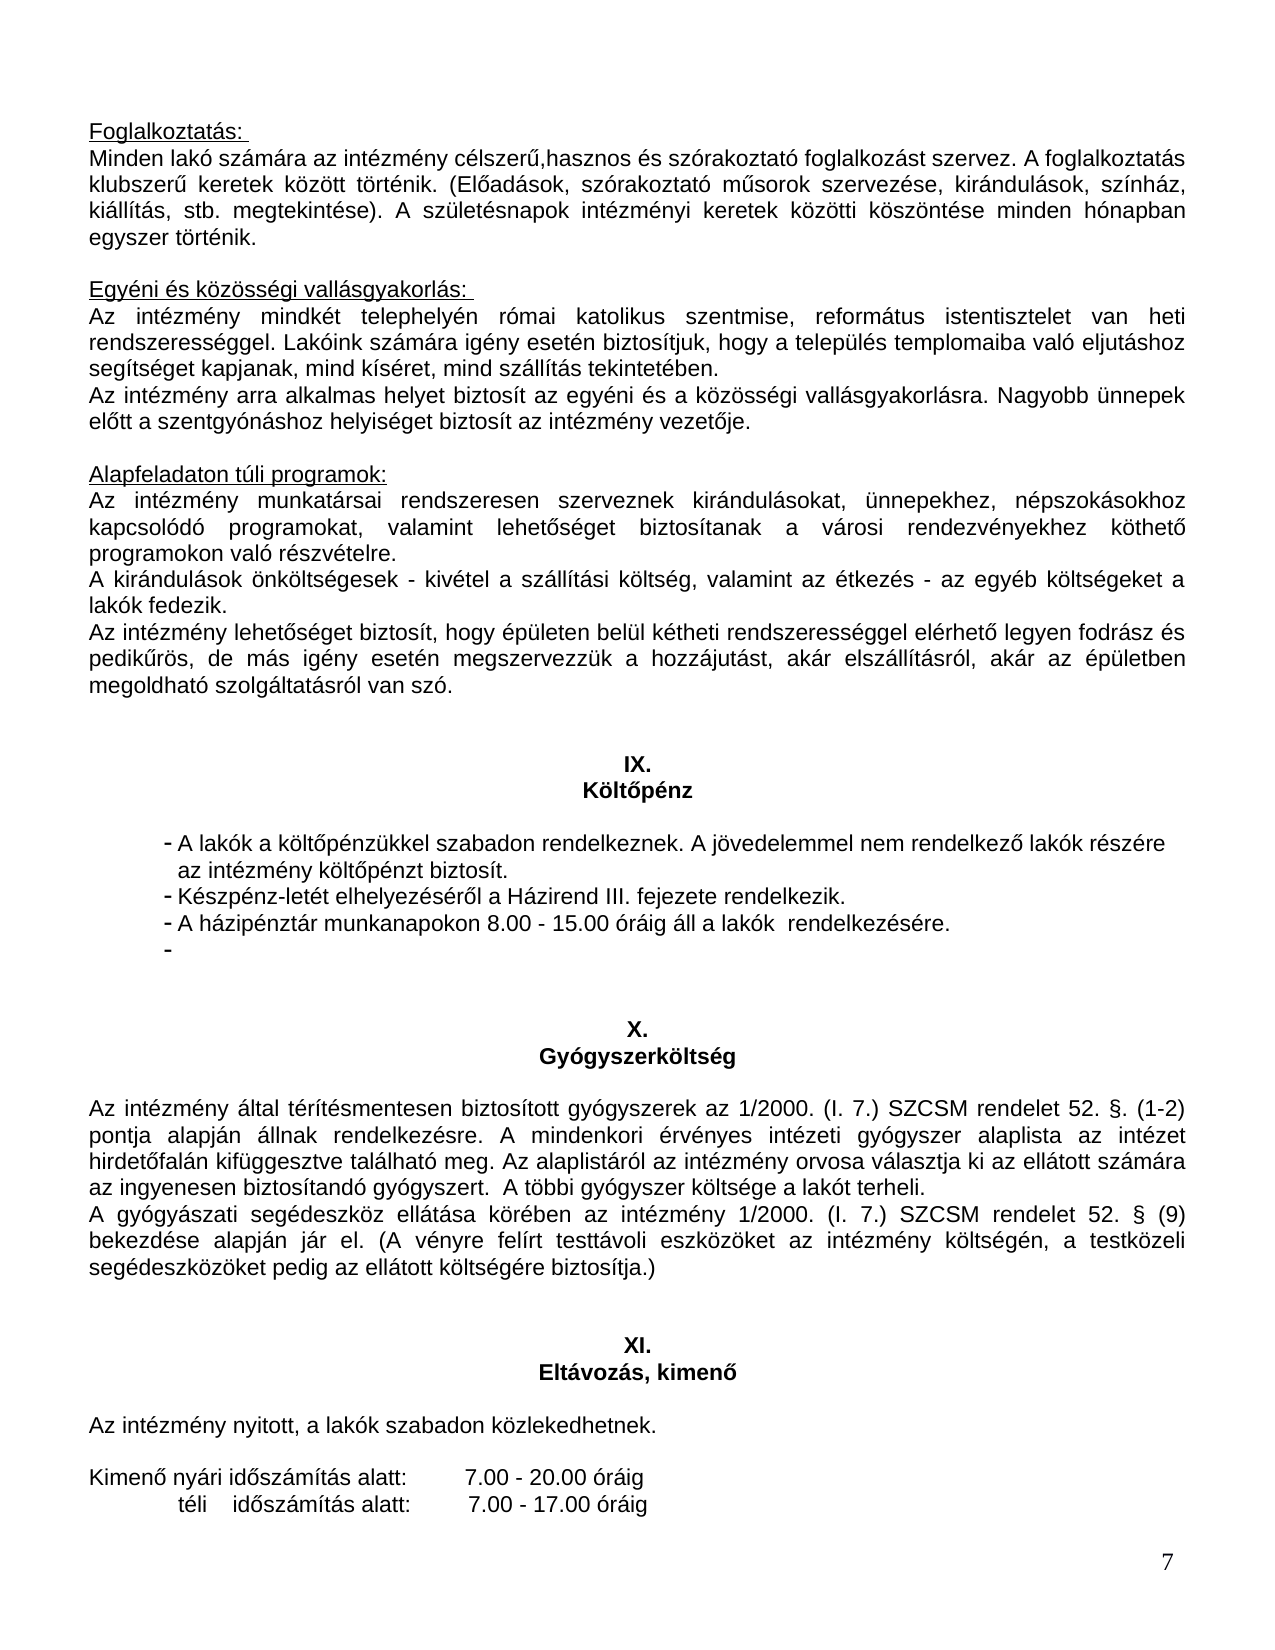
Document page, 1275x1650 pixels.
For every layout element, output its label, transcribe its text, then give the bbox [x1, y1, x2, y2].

text A kirándulások önköltségesek - kivétel a szállítási költség, valamint az étkezés - az egyéb költségeket a lakók fedezik. [89, 566, 1186, 619]
text A gyógyászati segédeszköz ellátása körében az intézmény 1/2000. (I. 7.) SZCSM rendelet 52. § (9) bekezdése alapján jár el. (A vényre felírt testtávoli eszközöket az intézmény költségén, a testközeli segédeszközöket pedig az ellátott költségére biztosítja.) [89, 1201, 1186, 1280]
list A lakók a költőpénzükkel szabadon rendelkeznek. A jövedelemmel nem rendelkező lakók részére az intézmény költőpénzt biztosít. [164, 830, 1186, 883]
text Az intézmény mindkét telephelyén római katolikus szentmise, református istentisztelet van heti rendszerességgel. Lakóink számára igény esetén biztosítjuk, hogy a település templomaiba való eljutáshoz segítséget kapjanak, mind kíséret, mind szállítás tekintetében. [89, 303, 1186, 382]
text Foglalkoztatás: [89, 118, 1186, 144]
text Az intézmény lehetőséget biztosít, hogy épületen belül kétheti rendszerességgel elérhető legyen fodrász és pedikűrös, de más igény esetén megszervezzük a hozzájutást, akár elszállításról, akár az épületben megoldható szolgáltatásról van szó. [89, 619, 1186, 698]
text Kimenő nyári időszámítás alatt: 7.00 - 20.00 óráig [89, 1464, 1186, 1491]
text Egyéni és közösségi vallásgyakorlás: [89, 276, 1186, 303]
text IX. [89, 751, 1186, 777]
text Költőpénz [89, 777, 1186, 803]
list A házipénztár munkanapokon 8.00 - 15.00 óráig áll a lakók rendelkezésére. [164, 910, 1186, 937]
list Készpénz-letét elhelyezéséről a Házirend III. fejezete rendelkezik. [164, 883, 1186, 910]
text Minden lakó számára az intézmény célszerű,hasznos és szórakoztató foglalkozást szervez. A foglalkoztatás klubszerű keretek között történik. (Előadások, szórakoztató műsorok szervezése, kirándulások, színház, kiállítás, stb. megtekintése). A születésnapok intézményi keretek közötti köszöntése minden hónapban egyszer történik. [89, 144, 1186, 250]
text Az intézmény nyitott, a lakók szabadon közlekedhetnek. [89, 1412, 1186, 1438]
text Eltávozás, kimenő [89, 1359, 1186, 1385]
text X. [89, 1016, 1186, 1043]
text Az intézmény által térítésmentesen biztosított gyógyszerek az 1/2000. (I. 7.) SZCSM rendelet 52. §. (1-2) pontja alapján állnak rendelkezésre. A mindenkori érvényes intézeti gyógyszer alaplista az intézet hirdetőfalán kifüggesztve található meg. Az alaplistáról az intézmény orvosa választja ki az ellátott számára az ingyenesen biztosítandó gyógyszert. A többi gyógyszer költsége a lakót terheli. [89, 1095, 1186, 1201]
text Az intézmény arra alkalmas helyet biztosít az egyéni és a közösségi vallásgyakorlásra. Nagyobb ünnepek előtt a szentgyónáshoz helyiséget biztosít az intézmény vezetője. [89, 382, 1186, 434]
text téli időszámítás alatt: 7.00 - 17.00 óráig [89, 1491, 1186, 1517]
text Alapfeladaton túli programok: [89, 461, 1186, 487]
text XI. [89, 1332, 1186, 1359]
text Gyógyszerköltség [89, 1043, 1186, 1069]
text Az intézmény munkatársai rendszeresen szerveznek kirándulásokat, ünnepekhez, népszokásokhoz kapcsolódó programokat, valamint lehetőséget biztosítanak a városi rendezvényekhez köthető programokon való részvételre. [89, 487, 1186, 566]
